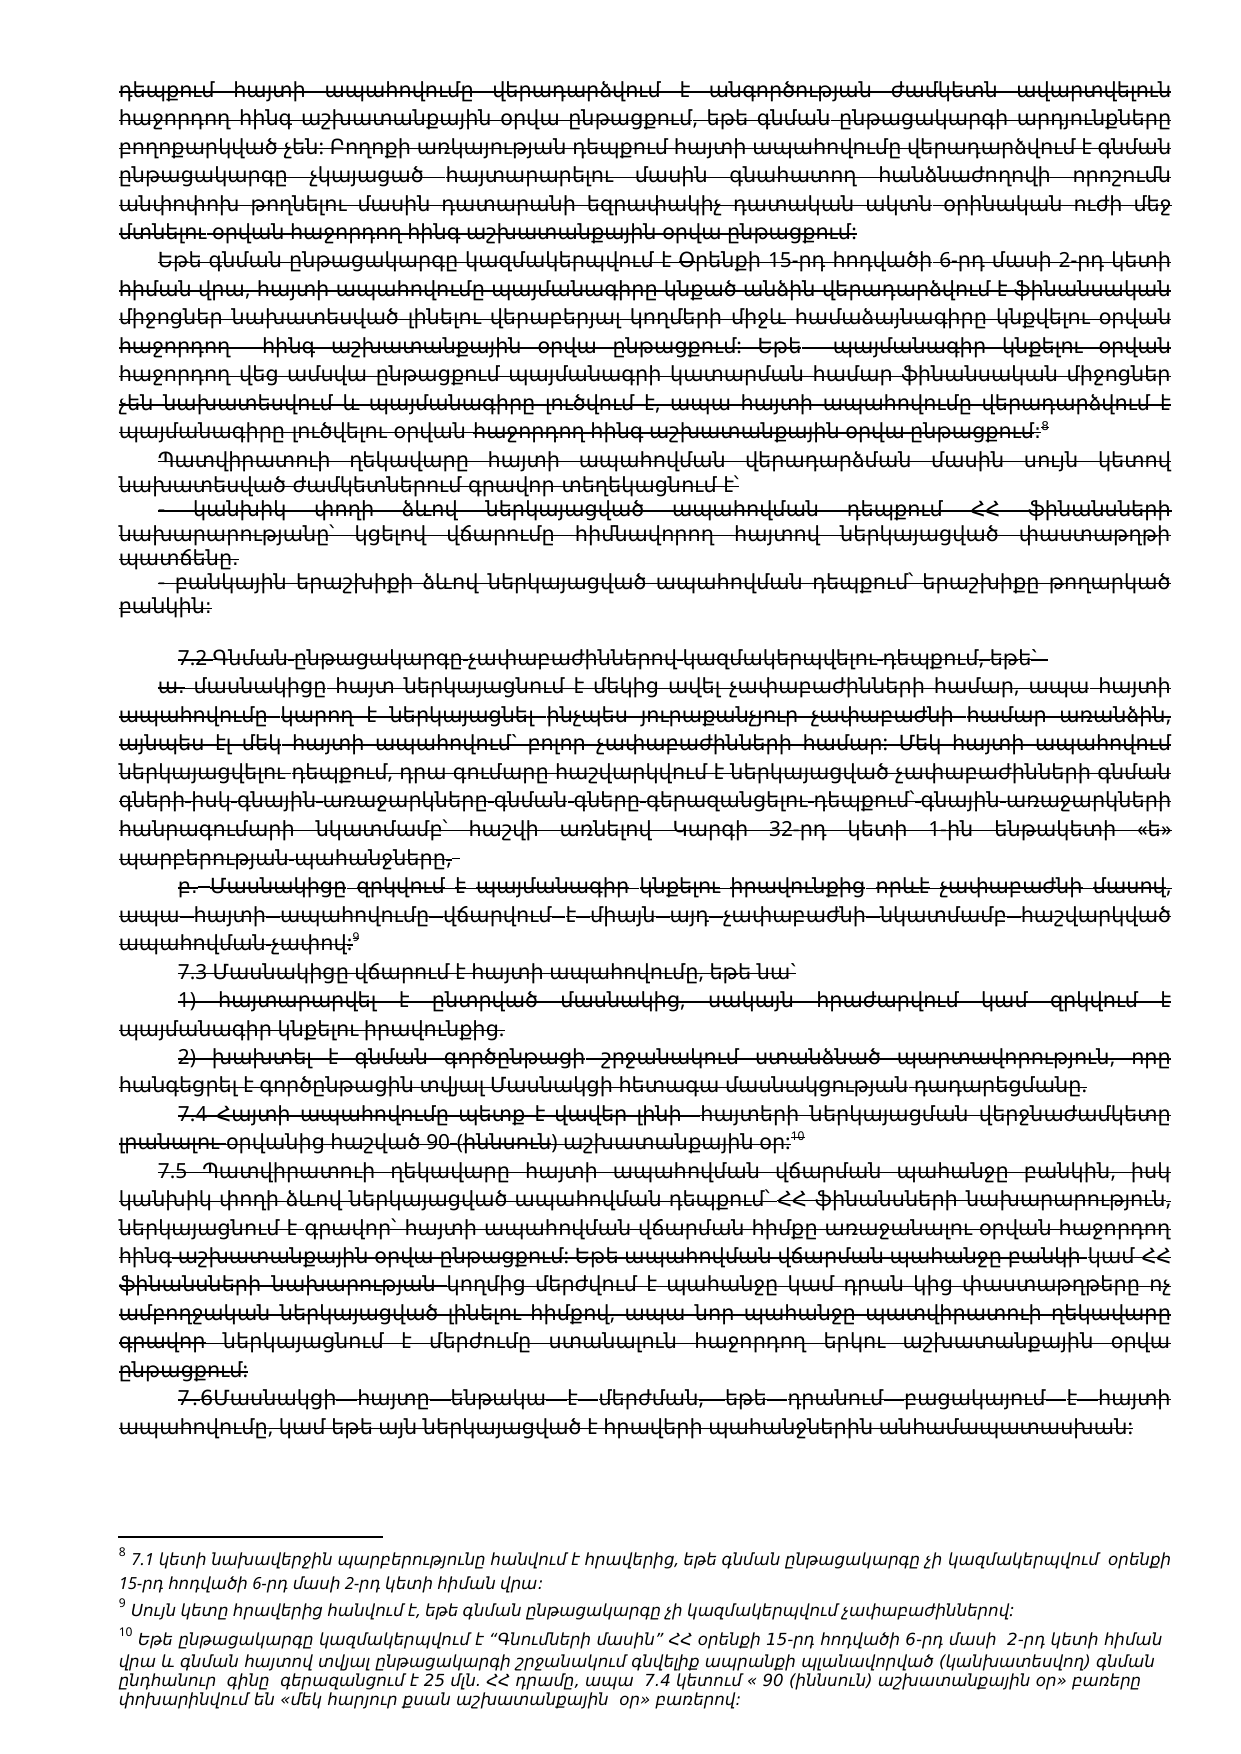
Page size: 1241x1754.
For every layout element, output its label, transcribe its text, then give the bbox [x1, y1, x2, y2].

text Եթե գնման ընթացակարգը կազմակերպվում է Օրենքի 15-րդ հոդվածի 6-րդ մասի 2-րդ կետի հիման վրա, հայտի ապահովումը պայմանագիրը կնքած անձին վերադարձվում է ֆինանսական միջոցներ նախատեսված լինելու վերաբերյալ կողմերի միջև համաձայնագիրը կնքվելու օրվան հաջորդող հինգ աշխատանքային օրվա ընթացքում: Եթե պայմանագիր կնքելու օրվան հաջորդող վեց ամսվա ընթացքում պայմանագրի կատարման համար ֆինանսական միջոցներ չեն նախատեսվում և պայմանագիրը լուծվում է, ապա հայտի ապահովումը վերադարձվում է պայմանագիրը լուծվելու օրվան հաջորդող հինգ աշխատանքային օրվա ընթացքում: [118, 246, 1171, 290]
text ա. մասնակիցը հայտ ներկայացնում է մեկից ավել չափաբաժինների համար, ապա հայտի ապահովումը կարող է ներկայացնել ինչպես յուրաքանչյուր չափաբաժնի համար առանձին, այնպես էլ մեկ հայտի ապահովում` բոլոր չափաբաժինների համար: Մեկ հայտի ապահովում ներկայացվելու դեպքում, դրա գումարը հաշվարկվում է ներկայացված չափաբաժինների գնման գների իսկ գնային առաջարկները գնման գները գերազանցելու դեպքում՝ գնային առաջարկների հանրագումարի նկատմամբ՝ հաշվի առնելով Կարգի 32-րդ կետի 1-ին ենթակետի «ե» պարբերության պահանջները, [118, 745, 1171, 773]
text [118, 92, 1171, 120]
text 2) խախտել է գնման գործընթացի շրջանակում ստանձնած պարտավորություն, որը հանգեցրել է գործընթացին տվյալ Մասնակցի հետագա մասնակցության դադարեցմանը. [118, 1042, 1171, 1099]
text 1) հայտարարվել է ընտրված մասնակից, սակայն հրաժարվում կամ զրկվում է պայմանագիր կնքելու իրավունքից. [118, 985, 1171, 1042]
text 7.5 Պատվիրատուի ղեկավարը հայտի ապահովման վճարման պահանջը բանկին, իսկ կանխիկ փողի ձևով ներկայացված ապահովման դեպքում՝ ՀՀ ֆինանսների նախարարություն, ներկայացնում է գրավոր՝ հայտի ապահովման վճարման հիմքը առաջանալու օրվան հաջորդող հինգ աշխատանքային օրվա ընթացքում: Եթե ապահովման վճարման պահանջը բանկի կամ ՀՀ ֆինանսների նախարության կողմից մերժվում է պահանջը կամ դրան կից փաստաթղթերը ոչ ամբողջական ներկայացված լինելու հիմքով, ապա նոր պահանջը պատվիրատուի ղեկավարը գրավոր ներկայացնում է մերժումը ստանալուն հաջորդող երկու աշխատանքային օրվա ընթացքում: [118, 1343, 1171, 1383]
text Եթե գնման ընթացակարգը կազմակերպվում է Օրենքի 15-րդ հոդվածի 6-րդ մասի 2-րդ կետի հիման վրա, հայտի ապահովումը պայմանագիրը կնքած անձին վերադարձվում է ֆինանսական միջոցներ նախատեսված լինելու վերաբերյալ կողմերի միջև համաձայնագիրը կնքվելու օրվան հաջորդող հինգ աշխատանքային օրվա ընթացքում: Եթե պայմանագիր կնքելու օրվան հաջորդող վեց ամսվա ընթացքում պայմանագրի կատարման համար ֆինանսական միջոցներ չեն նախատեսվում և պայմանագիրը լուծվում է, ապա հայտի ապահովումը վերադարձվում է պայմանագիրը լուծվելու օրվան հաջորդող հինգ աշխատանքային օրվա ընթացքում: [118, 406, 1171, 445]
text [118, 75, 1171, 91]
text Պատվիրատուի ղեկավարը հայտի ապահովման վերադարձման մասին սույն կետով նախատեսված ժամկետներում գրավոր տեղեկացնում է՝ [118, 445, 1171, 497]
text - կանխիկ փողի ձևով ներկայացված ապահովման դեպքում ՀՀ ֆինանսների նախարարությանը՝ կցելով վճարումը հիմնավորող հայտով ներկայացված փաստաթղթի պատճենը. [118, 497, 1171, 535]
text - կանխիկ փողի ձևով ներկայացված ապահովման դեպքում ՀՀ ֆինանսների նախարարությանը՝ կցելով վճարումը հիմնավորող հայտով ներկայացված փաստաթղթի պատճենը. [118, 536, 1171, 570]
text ա. մասնակիցը հայտ ներկայացնում է մեկից ավել չափաբաժինների համար, ապա հայտի ապահովումը կարող է ներկայացնել ինչպես յուրաքանչյուր չափաբաժնի համար առանձին, այնպես էլ մեկ հայտի ապահովում` բոլոր չափաբաժինների համար: Մեկ հայտի ապահովում ներկայացվելու դեպքում, դրա գումարը հաշվարկվում է ներկայացված չափաբաժինների գնման գների իսկ գնային առաջարկները գնման գները գերազանցելու դեպքում՝ գնային առաջարկների հանրագումարի նկատմամբ՝ հաշվի առնելով Կարգի 32-րդ կետի 1-ին ենթակետի «ե» պարբերության պահանջները, [118, 831, 1171, 871]
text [118, 121, 1171, 148]
text 7.5 Պատվիրատուի ղեկավարը հայտի ապահովման վճարման պահանջը բանկին, իսկ կանխիկ փողի ձևով ներկայացված ապահովման դեպքում՝ ՀՀ ֆինանսների նախարարություն, ներկայացնում է գրավոր՝ հայտի ապահովման վճարման հիմքը առաջանալու օրվան հաջորդող հինգ աշխատանքային օրվա ընթացքում: Եթե ապահովման վճարման պահանջը բանկի կամ ՀՀ ֆինանսների նախարության կողմից մերժվում է պահանջը կամ դրան կից փաստաթղթերը ոչ ամբողջական ներկայացված լինելու հիմքով, ապա նոր պահանջը պատվիրատուի ղեկավարը գրավոր ներկայացնում է մերժումը ստանալուն հաջորդող երկու աշխատանքային օրվա ընթացքում: [118, 1156, 1171, 1229]
text ա. մասնակիցը հայտ ներկայացնում է մեկից ավել չափաբաժինների համար, ապա հայտի ապահովումը կարող է ներկայացնել ինչպես յուրաքանչյուր չափաբաժնի համար առանձին, այնպես էլ մեկ հայտի ապահովում` բոլոր չափաբաժինների համար: Մեկ հայտի ապահովում ներկայացվելու դեպքում, դրա գումարը հաշվարկվում է ներկայացված չափաբաժինների գնման գների իսկ գնային առաջարկները գնման գները գերազանցելու դեպքում՝ գնային առաջարկների հանրագումարի նկատմամբ՝ հաշվի առնելով Կարգի 32-րդ կետի 1-ին ենթակետի «ե» պարբերության պահանջները, [118, 802, 1171, 830]
text բ. Մասնակիցը զրկվում է պայմանագիր կնքելու իրավունքից որևէ չափաբաժնի մասով, ապա հայտի ապահովումը վճարվում է միայն այդ չափաբաժնի նկատմամբ հաշվարկված ապահովման չափով: [118, 917, 1171, 957]
text 7․6Մասնակցի հայտը ենթակա է մերժման, եթե դրանում բացակայում է հայտի ապահովումը, կամ եթե այն ներկայացված է հրավերի պահանջներին անհամապատասխան: [118, 1383, 1171, 1440]
text բ. Մասնակիցը զրկվում է պայմանագիր կնքելու իրավունքից որևէ չափաբաժնի մասով, ապա հայտի ապահովումը վճարվում է միայն այդ չափաբաժնի նկատմամբ հաշվարկված ապահովման չափով: [118, 871, 1171, 916]
text 7.4 Հայտի ապահովումը պետք է վավեր լինի հայտերի ներկայացման վերջնաժամկետը լրանալու օրվանից հաշված 90 (իննսուն) աշխատանքային օր: [118, 1099, 1171, 1156]
text 7.2 Գնման ընթացակարգը չափաբաժիններով կազմակերպվելու դեպքում, եթե` [118, 643, 1171, 671]
text 7.3 Մասնակիցը վճարում է հայտի ապահովումը, եթե նա` [118, 957, 1171, 985]
text ա. մասնակիցը հայտ ներկայացնում է մեկից ավել չափաբաժինների համար, ապա հայտի ապահովումը կարող է ներկայացնել ինչպես յուրաքանչյուր չափաբաժնի համար առանձին, այնպես էլ մեկ հայտի ապահովում` բոլոր չափաբաժինների համար: Մեկ հայտի ապահովում ներկայացվելու դեպքում, դրա գումարը հաշվարկվում է ներկայացված չափաբաժինների գնման գների իսկ գնային առաջարկները գնման գները գերազանցելու դեպքում՝ գնային առաջարկների հանրագումարի նկատմամբ՝ հաշվի առնելով Կարգի 32-րդ կետի 1-ին ենթակետի «ե» պարբերության պահանջները, [118, 671, 1171, 716]
text - բանկային երաշխիքի ձևով ներկայացված ապահովման դեպքում՝ երաշխիքը թողարկած բանկին: [118, 570, 1171, 619]
